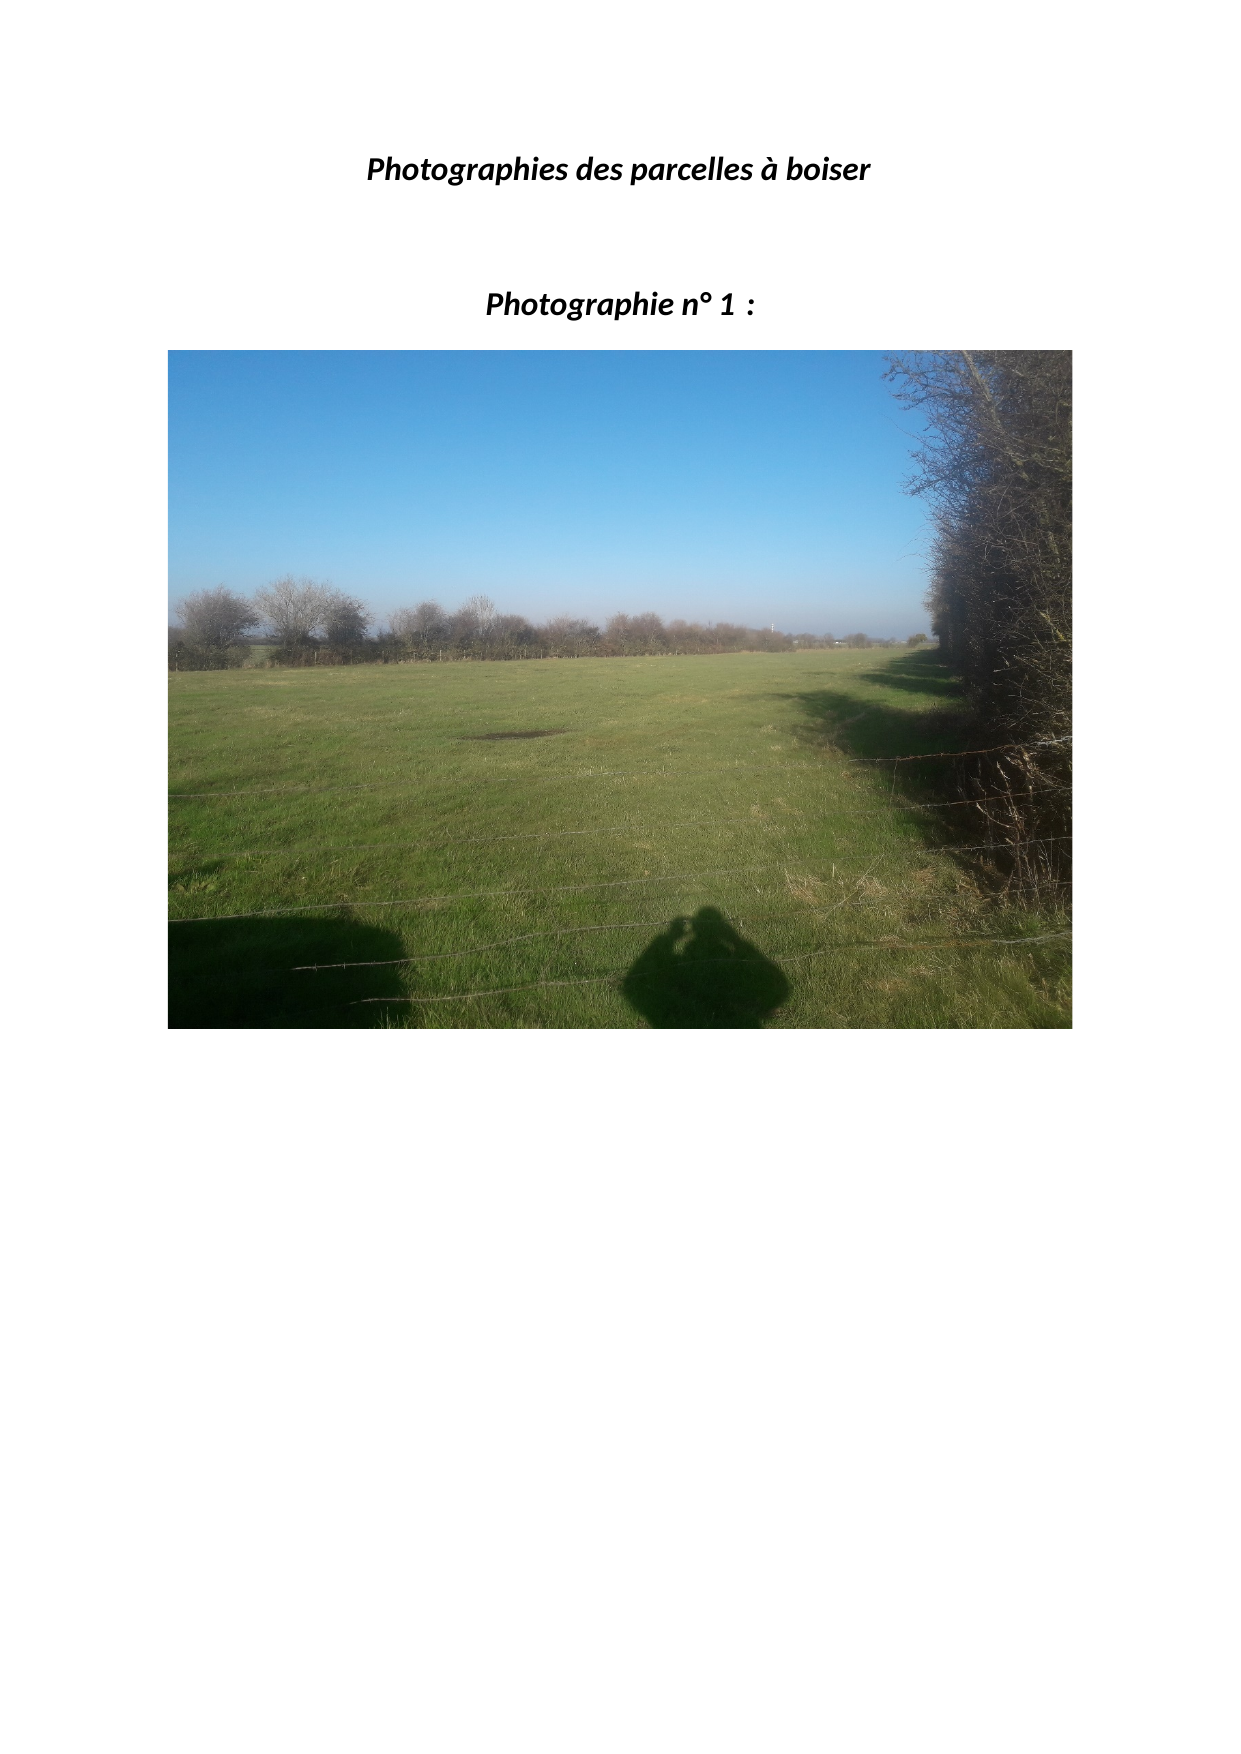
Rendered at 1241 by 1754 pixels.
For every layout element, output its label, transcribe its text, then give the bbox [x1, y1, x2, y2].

picture [167, 350, 1073, 1029]
text Photographie n° 1 : [148, 283, 1093, 323]
text Photographies des parcelles à boiser [148, 148, 1093, 188]
